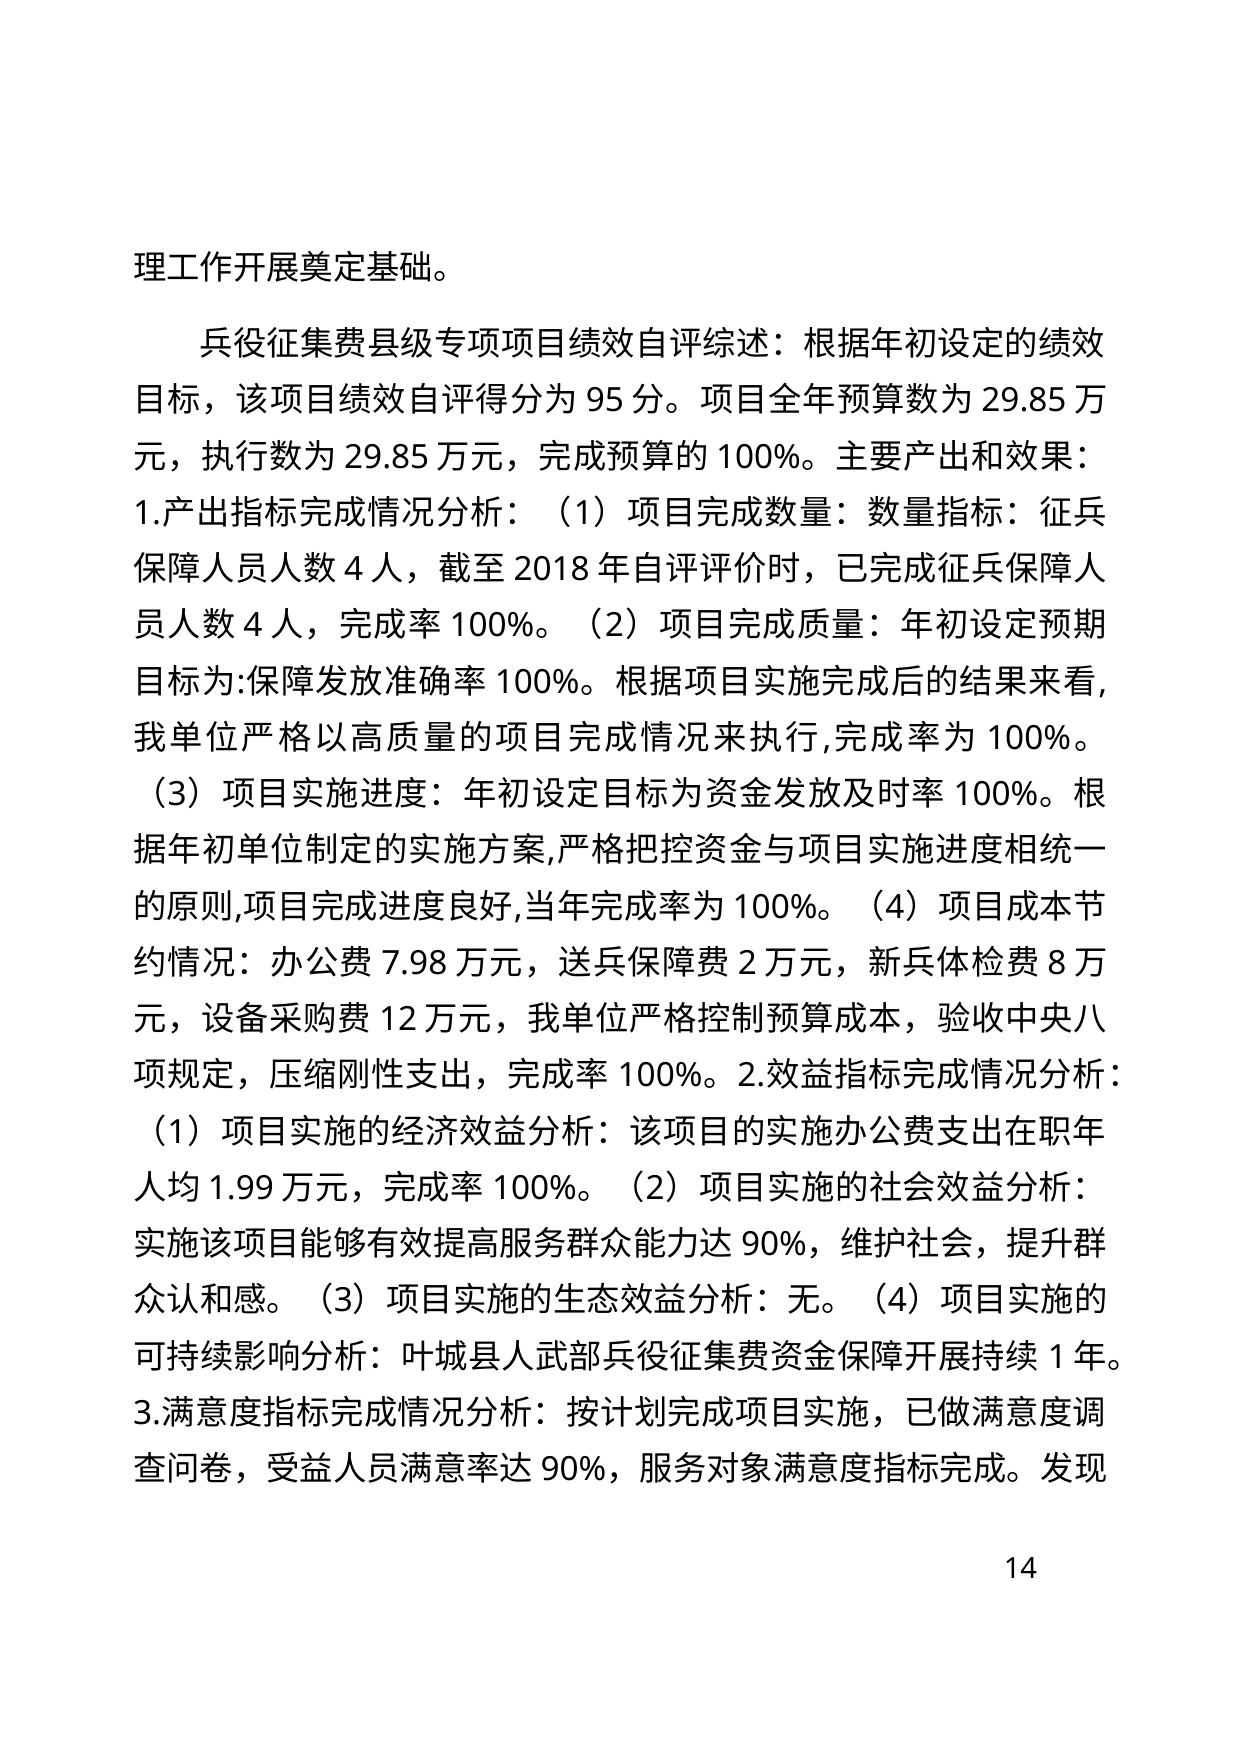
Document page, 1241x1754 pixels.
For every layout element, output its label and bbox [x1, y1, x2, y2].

text [133, 311, 1107, 1492]
text [133, 220, 1107, 311]
